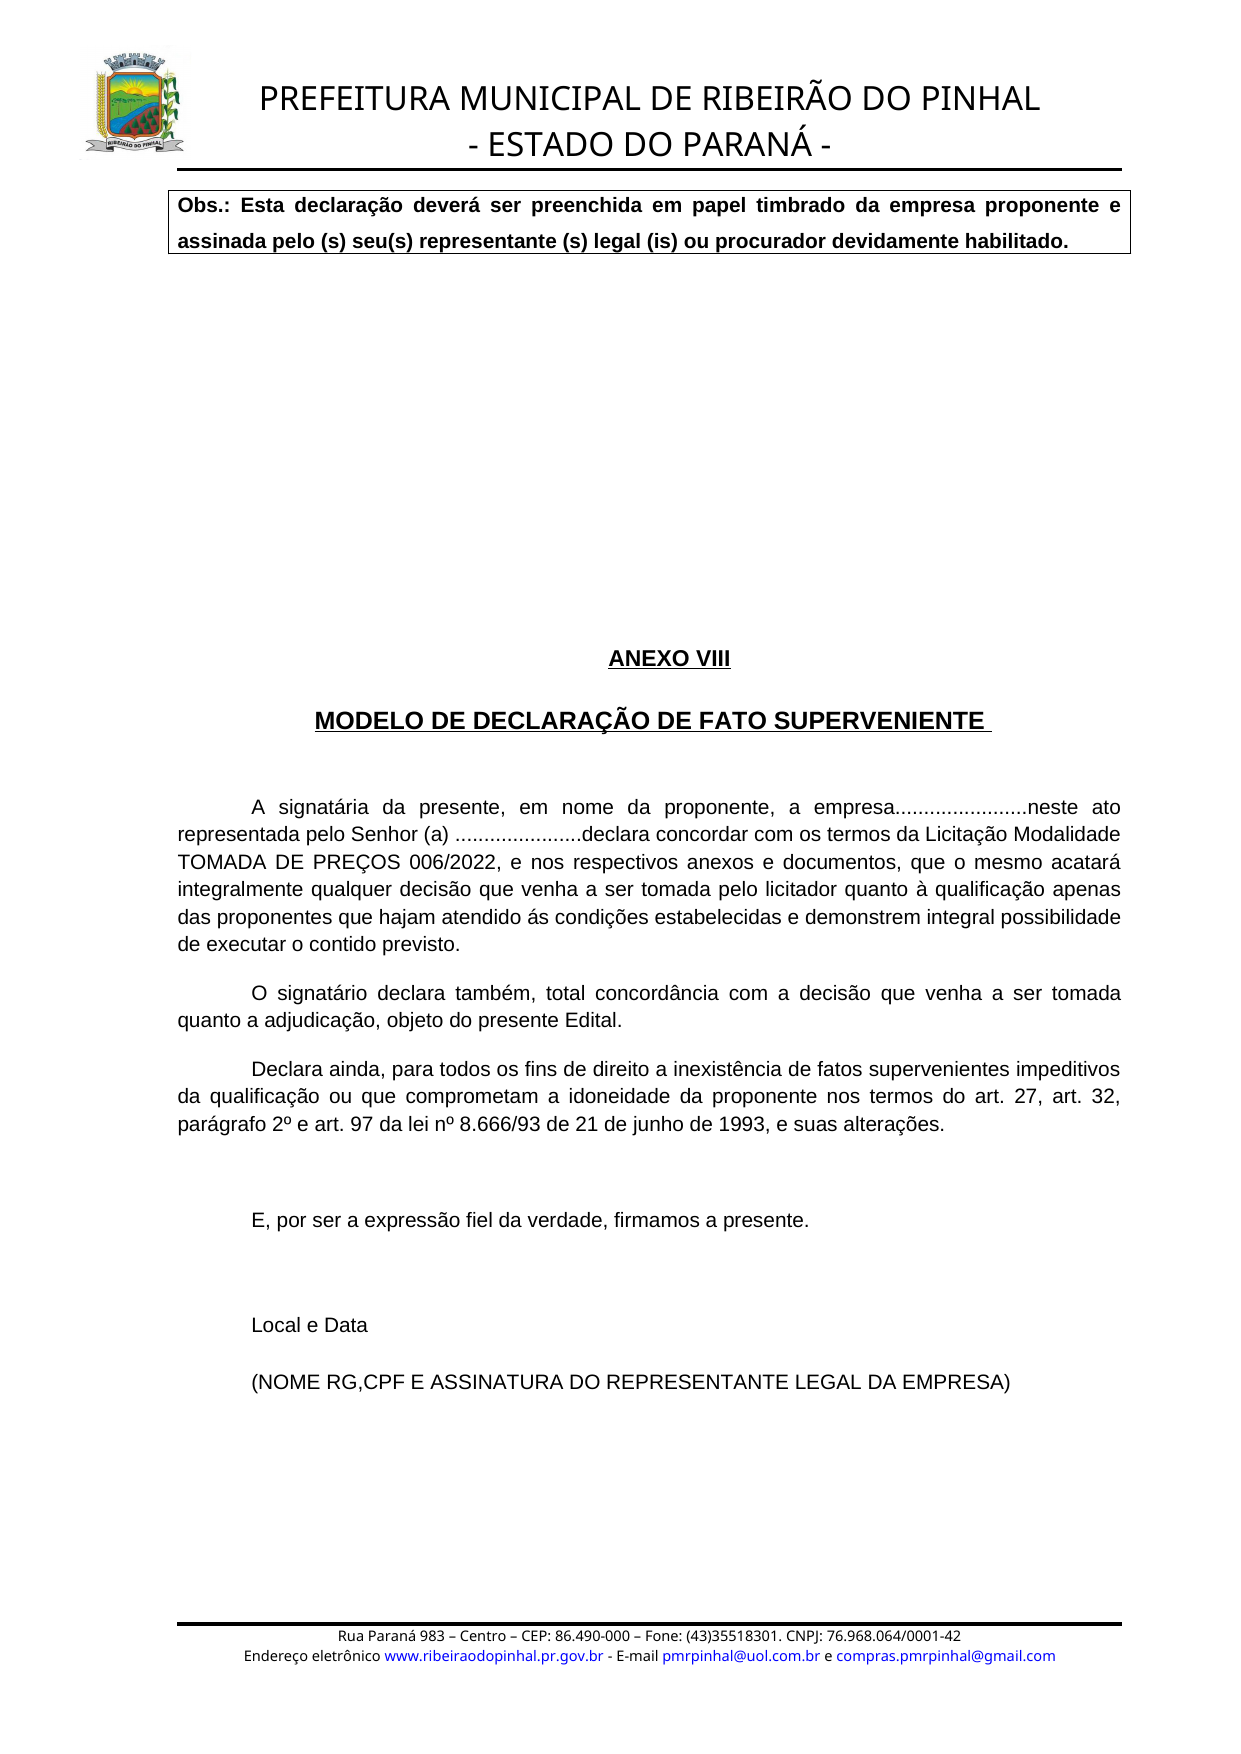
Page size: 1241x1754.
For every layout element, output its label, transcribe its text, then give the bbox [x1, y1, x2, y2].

text O signatário declara também, total concordância com a decisão que venha a ser tomada quanto a adjudicação, objeto do presente Edital. [177, 981, 1122, 1032]
text A signatária da presente, em nome da proponente, a empresa.......................neste ato representada pelo Senhor (a) ......................declara concordar com os termos da Licitação Modalidade TOMADA DE PREÇOS 006/2022, e nos respectivos anexos e documentos, que o mesmo acatará integralmente qualquer decisão que venha a ser tomada pelo licitador quanto à qualificação apenas das proponentes que hajam atendido ás condições estabelecidas e demonstrem integral possibilidade de executar o contido previsto. [177, 795, 1122, 956]
subtitle MODELO DE DECLARAÇÃO DE FATO SUPERVENIENTE [177, 706, 1122, 734]
text (NOME RG,CPF E ASSINATURA DO REPRESENTANTE LEGAL DA EMPRESA) [177, 1370, 1122, 1394]
text Local e Data [177, 1313, 1122, 1337]
text E, por ser a expressão fiel da verdade, firmamos a presente. [177, 1208, 1122, 1232]
text ANEXO VIII [177, 645, 1161, 672]
text Obs.: Esta declaração deverá ser preenchida em papel timbrado da empresa proponente e assinada pelo (s) seu(s) representante (s) legal (is) ou procurador devidamente habilitado. [169, 191, 1130, 253]
text Declara ainda, para todos os fins de direito a inexistência de fatos supervenientes impeditivos da qualificação ou que comprometam a idoneidade da proponente nos termos do art. 27, art. 32, parágrafo 2º e art. 97 da lei nº 8.666/93 de 21 de junho de 1993, e suas alterações. [177, 1056, 1122, 1135]
picture [79, 45, 192, 160]
